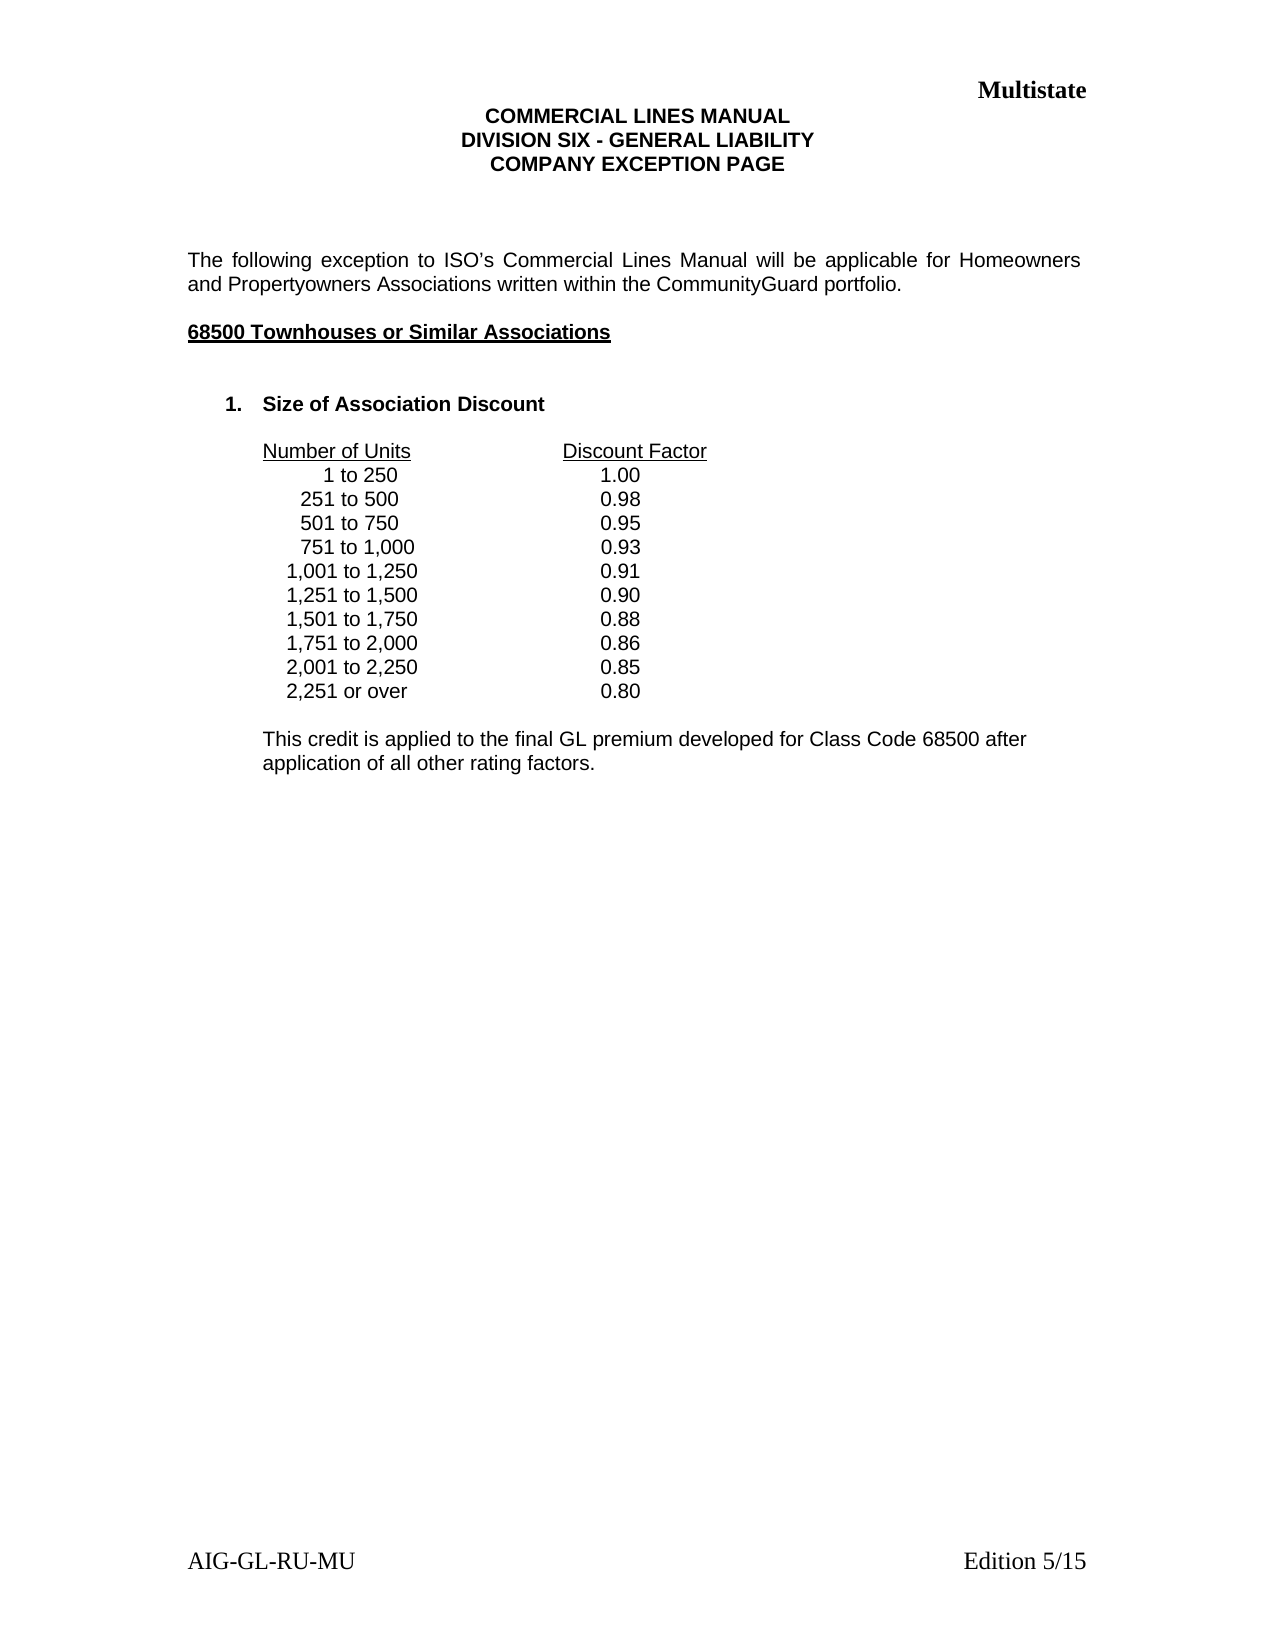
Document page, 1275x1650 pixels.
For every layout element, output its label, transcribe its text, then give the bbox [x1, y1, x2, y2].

text AIG-GL-RU-MU Edition 5/15 [187, 1546, 1100, 1575]
subtitle COMMERCIAL LINES MANUAL DIVISION SIX - GENERAL LIABILITY COMPANY EXCEPTION PAGE [459, 104, 816, 176]
text The following exception to ISO’s Commercial Lines Manual will be applicable for Homeowners and Propertyowners Associations written within the CommunityGuard portfolio. [187, 248, 1100, 296]
text This credit is applied to the final GL premium developed for Class Code 68500 after application of all other rating factors. [262, 726, 1100, 774]
text 1,251 to 1,500 0.90 [175, 583, 751, 607]
text Multistate [978, 75, 1100, 104]
text 1,751 to 2,000 0.86 [175, 631, 751, 655]
text 2,251 or over 0.80 [175, 679, 751, 703]
text 1. Size of Association Discount [225, 391, 1100, 415]
text 2,001 to 2,250 0.85 [175, 655, 751, 679]
text 751 to 1,000 0.93 [175, 535, 766, 559]
subtitle 68500 Townhouses or Similar Associations [187, 319, 1100, 343]
text 501 to 750 0.95 [175, 511, 766, 535]
text 1,501 to 1,750 0.88 [175, 607, 751, 631]
text Number of Units Discount Factor 1 to 250 1.00 [262, 439, 709, 487]
text 251 to 500 0.98 [175, 487, 766, 511]
text 1,001 to 1,250 0.91 [175, 559, 751, 583]
